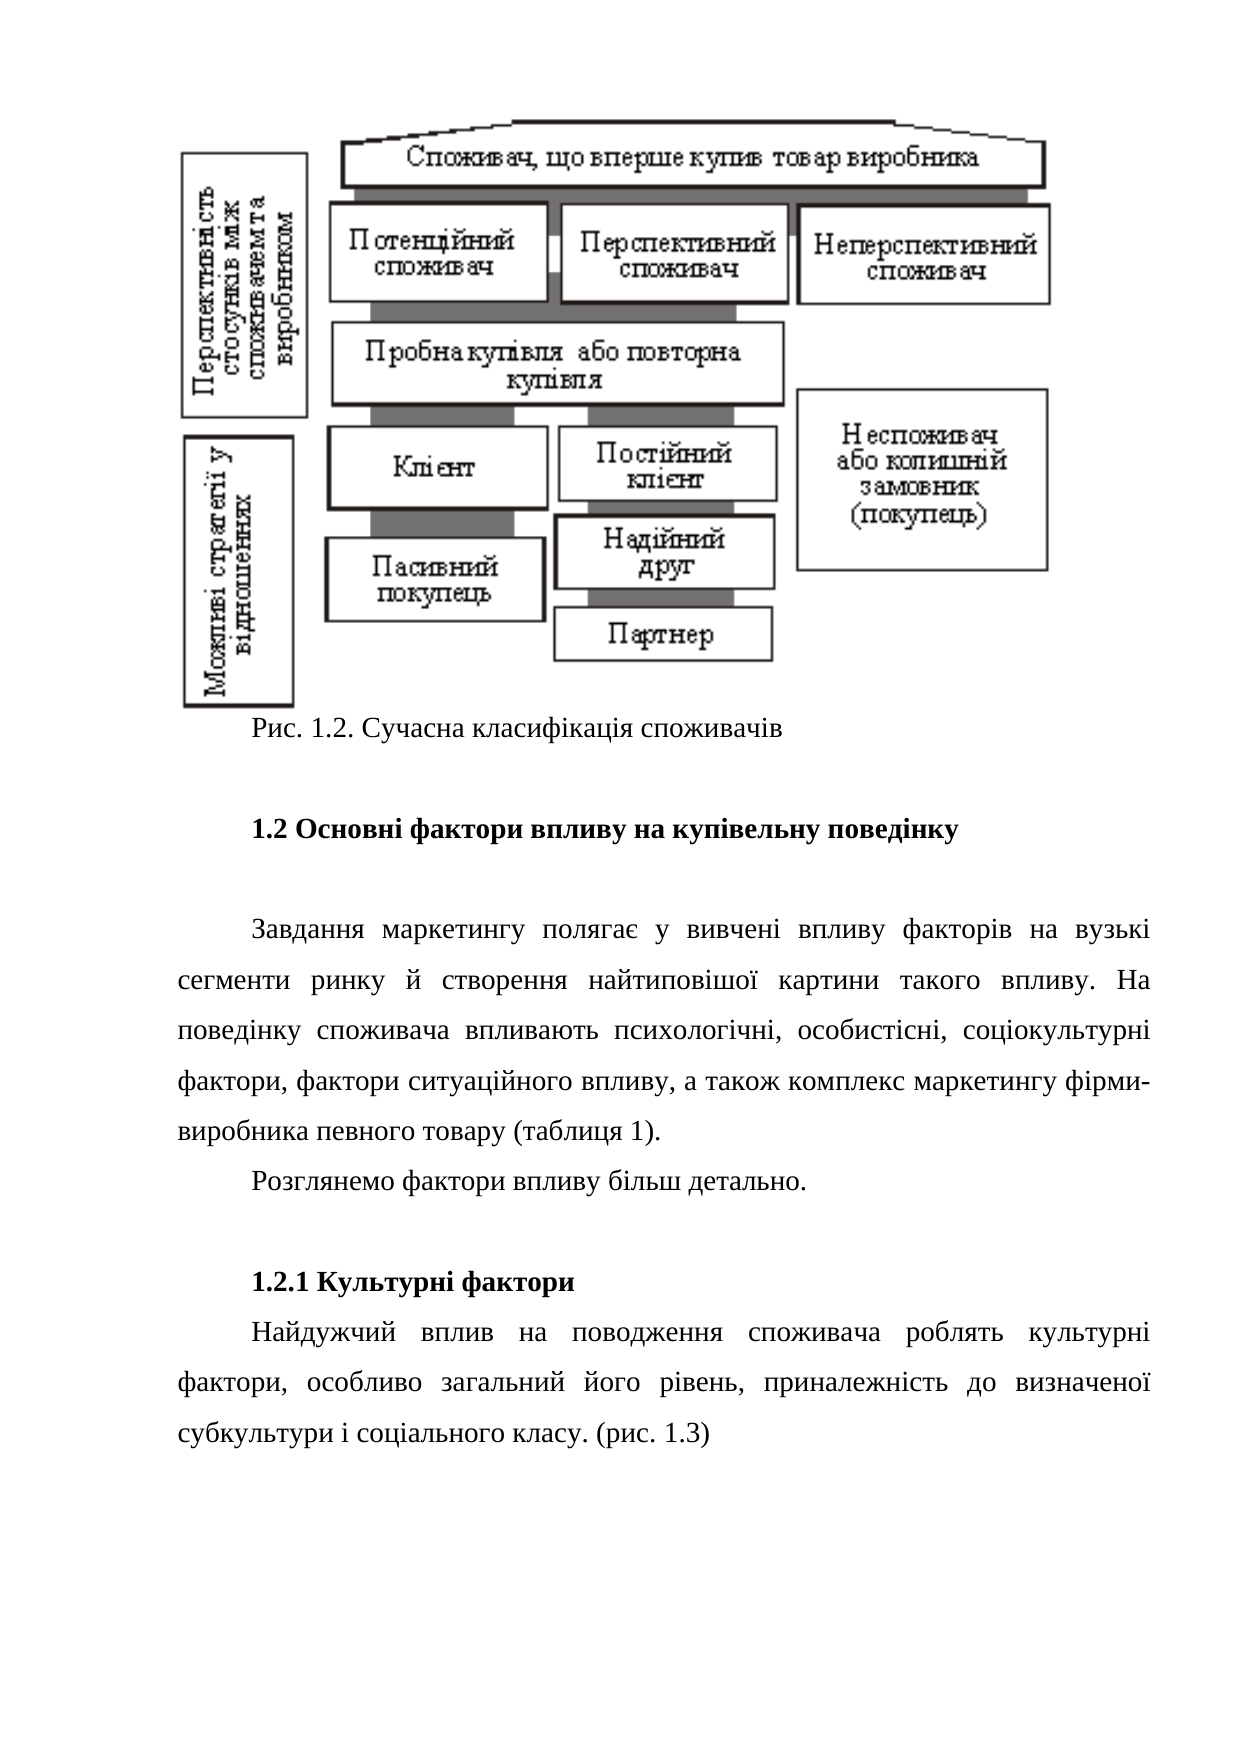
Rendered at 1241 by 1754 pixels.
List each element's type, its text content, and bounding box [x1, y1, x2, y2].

text 1.2 Основні фактори впливу на купівельну поведінку [177, 811, 1152, 844]
text Найдужчий вплив на поводження споживача роблять культурні фактори, особливо загальний його рівень, приналежність до визначеної субкультури і соціального класу. (рис. 1.3) [177, 1314, 1152, 1448]
text Рис. 1.2. Сучасна класифікація споживачів [177, 710, 1152, 744]
text 1.2.1 Культурні фактори [177, 1264, 1152, 1297]
picture [177, 118, 1056, 711]
text Завдання маркетингу полягає у вивчені впливу факторів на вузькі сегменти ринку й створення найтиповішої картини такого впливу. На поведінку споживача впливають психологічні, особистісні, соціокультурні фактори, фактори ситуаційного впливу, а також комплекс маркетингу фірми-виробника певного товару (таблиця 1). [177, 912, 1152, 1146]
text Розглянемо фактори впливу більш детально. [177, 1163, 1152, 1197]
